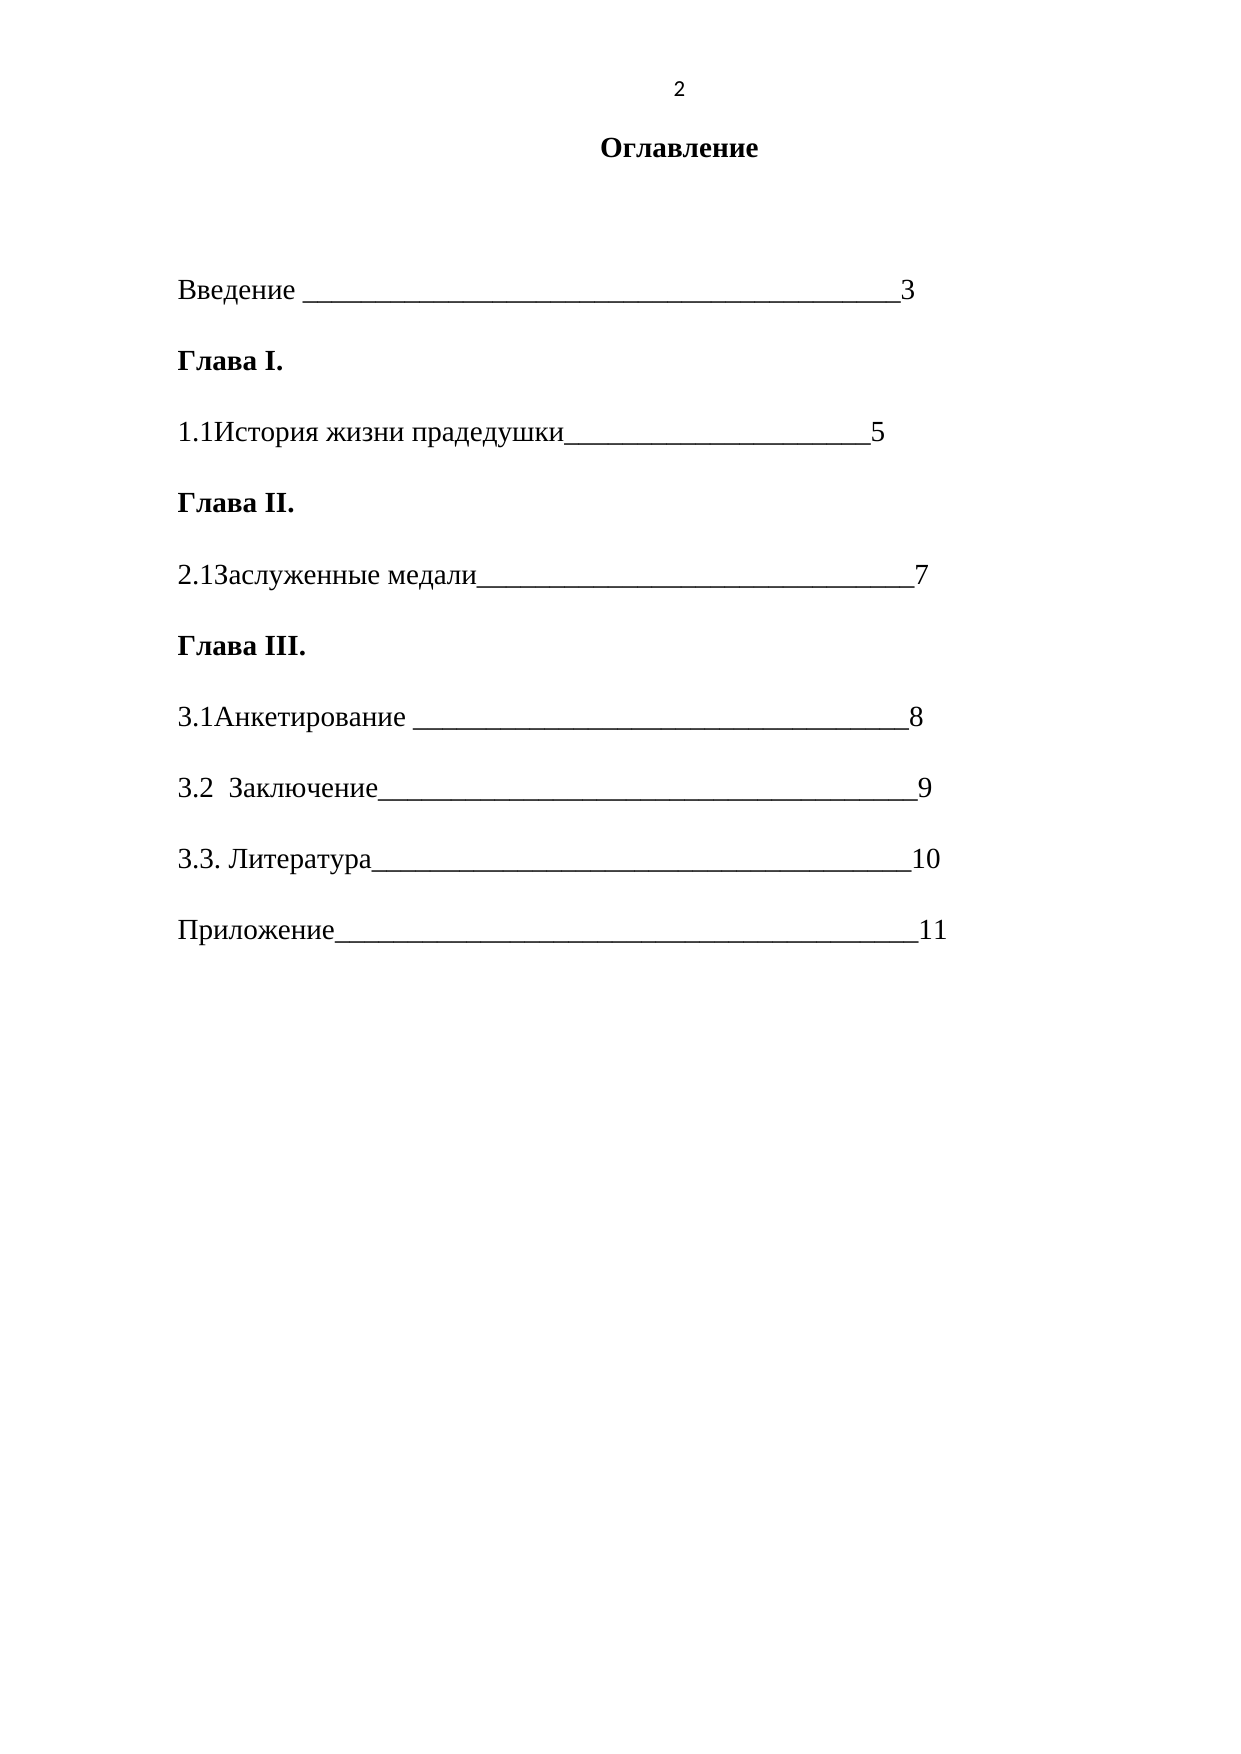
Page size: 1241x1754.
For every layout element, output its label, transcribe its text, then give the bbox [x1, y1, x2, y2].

text 2.1Заслуженные медали______________________________7 [177, 557, 1181, 590]
text Приложение________________________________________11 [177, 912, 1181, 946]
text Введение _________________________________________3 [177, 272, 1181, 306]
text 3.3. Литература_____________________________________10 [177, 841, 1181, 875]
text 3.1Анкетирование __________________________________8 [177, 699, 1181, 733]
text Глава III. [177, 628, 1181, 661]
text 1.1История жизни прадедушки_____________________5 [177, 414, 1181, 448]
text Оглавление [177, 130, 1181, 163]
text Глава II. [177, 486, 1181, 519]
text Глава I. [177, 343, 1181, 377]
text 3.2 Заключение_____________________________________9 [177, 770, 1181, 804]
